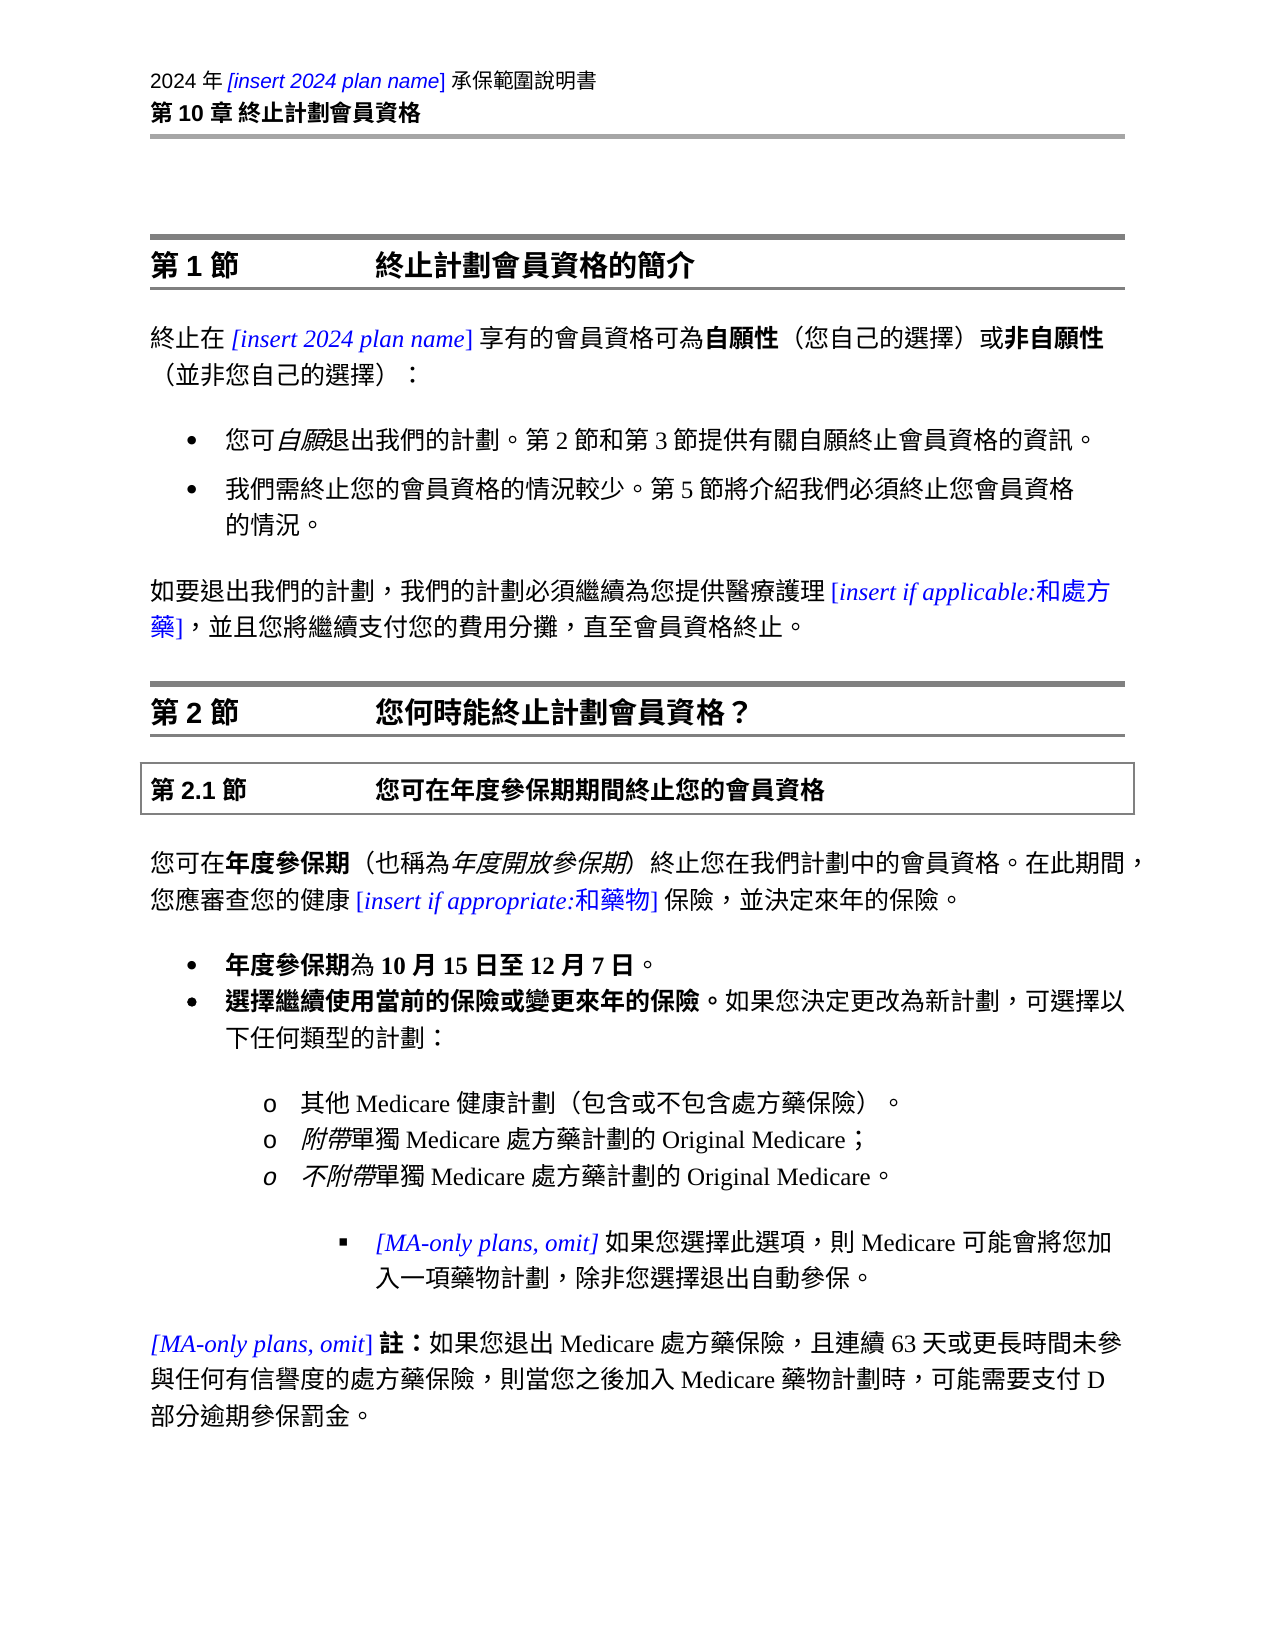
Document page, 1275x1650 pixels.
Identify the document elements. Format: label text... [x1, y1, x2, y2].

text 您可在年度參保期（也稱為年度開放參保期）終止您在我們計劃中的會員資格。在此期間，您應審查您的健康 [insert if appropriate:和藥物] 保險，並決定來年的保險。 [150, 844, 1125, 916]
text 如要退出我們的計劃，我們的計劃必須繼續為您提供醫療護理 [insert if applicable:和處方藥]，並且您將繼續支付您的費用分攤，直至會員資格終止。 [150, 571, 1125, 643]
list 我們需終止您的會員資格的情況較少。第 5 節將介紹我們必須終止您會員資格的情況。 [187, 469, 1097, 542]
list 其他 Medicare 健康計劃（包含或不包含處方藥保險）。 [262, 1079, 1125, 1116]
subtitle 第 2.1 節 您可在年度參保期期間終止您的會員資格 [142, 764, 1133, 813]
text 終止在 [insert 2024 plan name] 享有的會員資格可為自願性（您自己的選擇）或非自願性（並非您自己的選擇）： [150, 319, 1125, 391]
list 您可自願退出我們的計劃。第 2 節和第 3 節提供有關自願終止會員資格的資訊。 [187, 421, 1125, 457]
list 年度參保期為 10 月 15 日至 12 月 7 日。 [187, 946, 1125, 982]
list [MA-only plans, omit] 如果您選擇此選項，則 Medicare 可能會將您加入一項藥物計劃，除非您選擇退出自動參保。 [337, 1226, 1125, 1299]
list 不附帶單獨 Medicare 處方藥計劃的 Original Medicare。 [262, 1177, 1125, 1214]
list 附帶單獨 Medicare 處方藥計劃的 Original Medicare； [262, 1128, 1125, 1165]
subtitle 第 2 節 您何時能終止計劃會員資格？ [150, 687, 1125, 734]
text [MA-only plans, omit] 註：如果您退出 Medicare 處方藥保險，且連續 63 天或更長時間未參與任何有信譽度的處方藥保險，則當您之後加入 Medicare 藥物計劃時，可能需要支付 D 部分逾期參保罰金。 [150, 1328, 1125, 1437]
list 選擇繼續使用當前的保險或變更來年的保險。如果您決定更改為新計劃，可選擇以下任何類型的計劃： [187, 994, 1125, 1067]
subtitle 第 1 節 終止計劃會員資格的簡介 [150, 240, 1125, 287]
